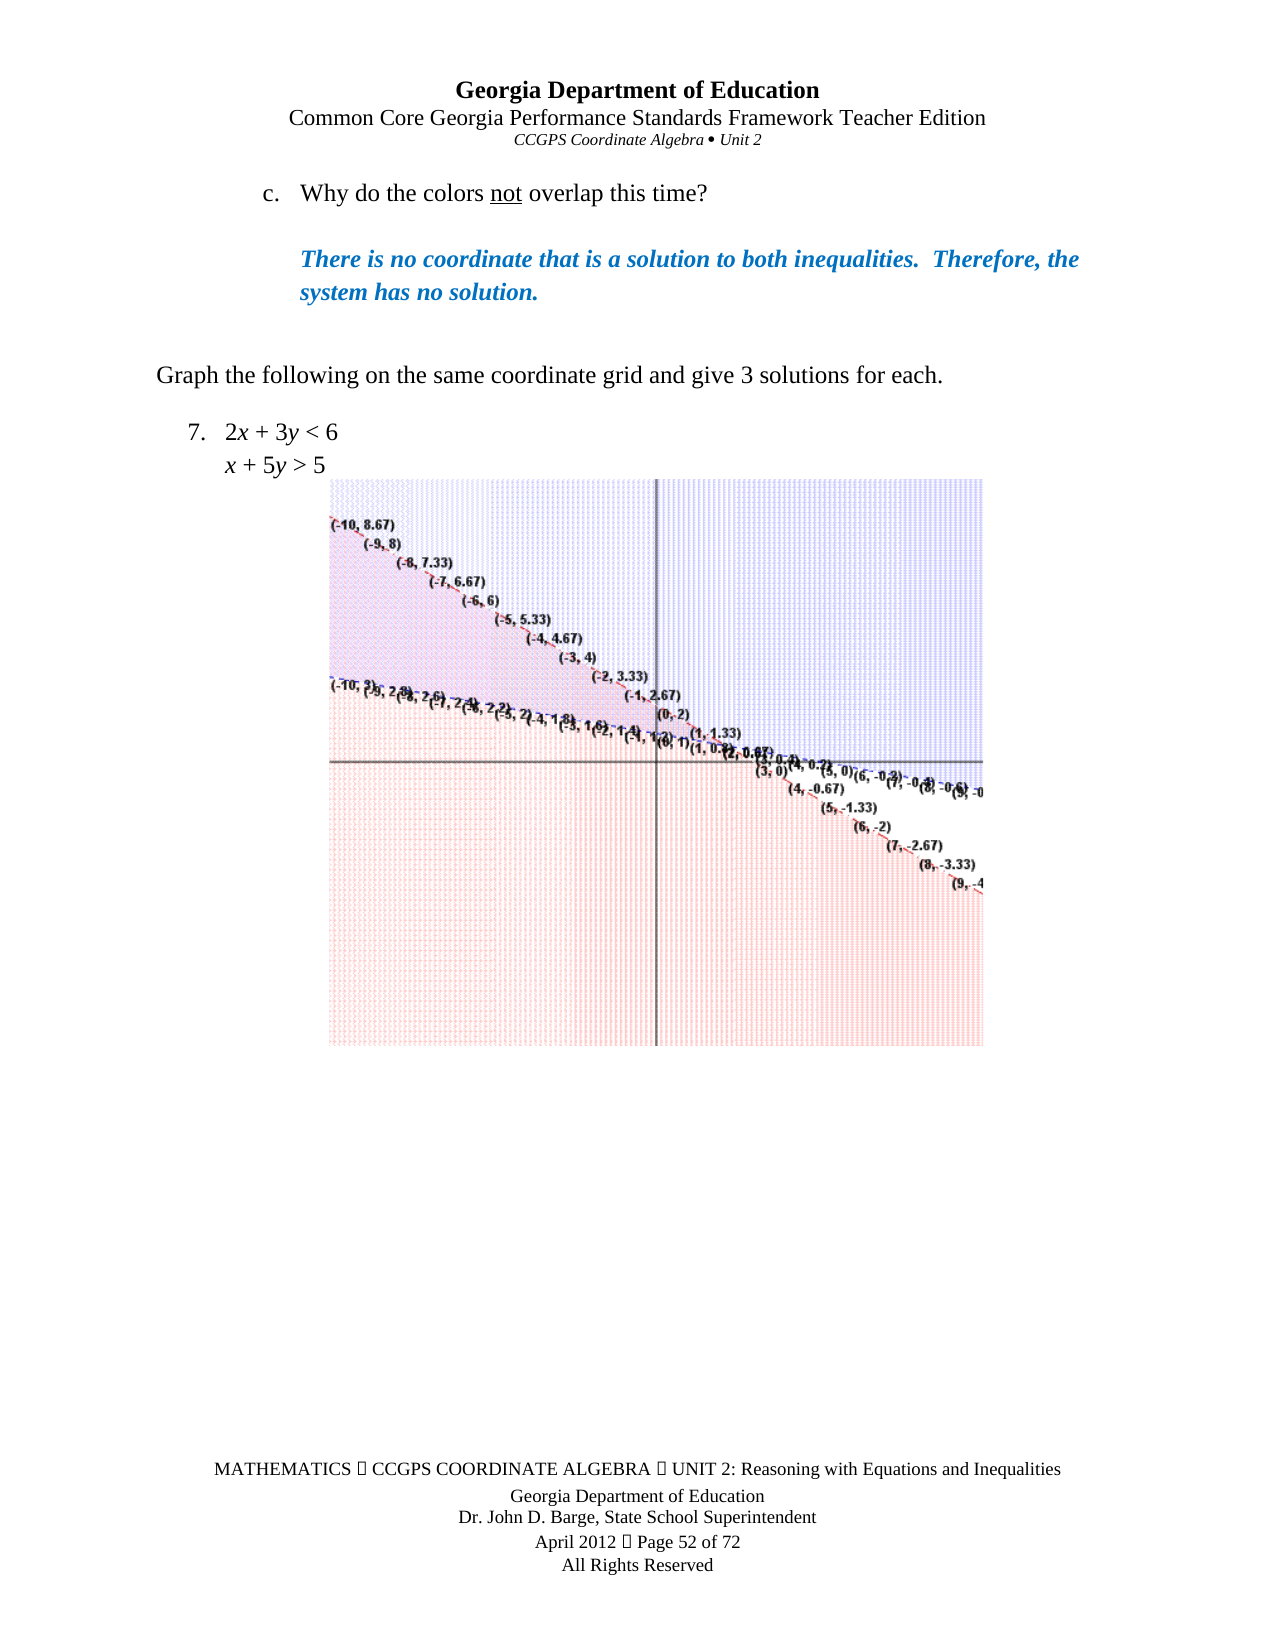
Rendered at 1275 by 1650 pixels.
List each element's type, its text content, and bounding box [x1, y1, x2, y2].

list 2x + 3y < 6 [187, 417, 1125, 446]
list x + 5y > 5 [225, 450, 1125, 479]
list Why do the colors not overlap this time? [262, 178, 1125, 207]
list There is no coordinate that is a solution to both inequalities. Therefore, the system has no solution. [300, 244, 1125, 306]
text Graph the following on the same coordinate grid and give 3 solutions for each. [150, 360, 1125, 388]
picture [329, 479, 984, 1046]
